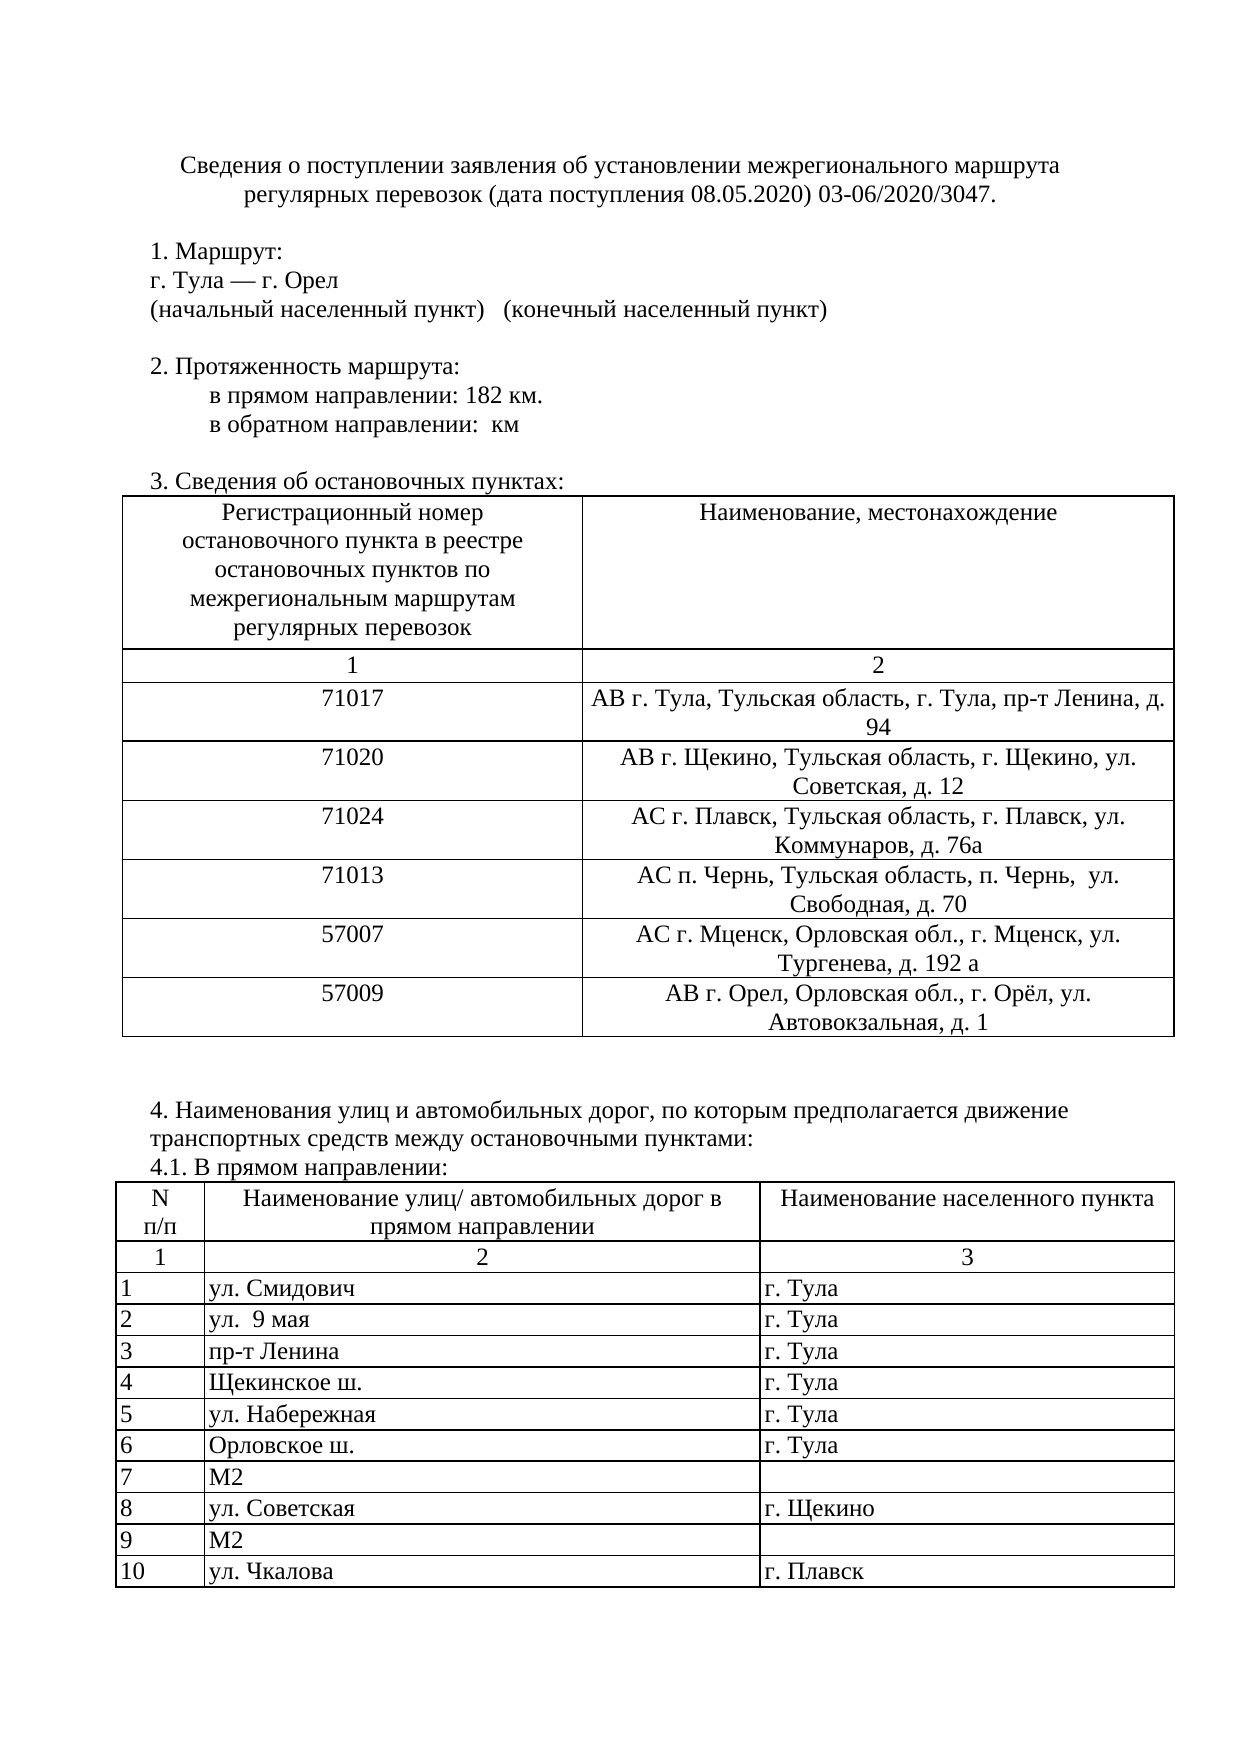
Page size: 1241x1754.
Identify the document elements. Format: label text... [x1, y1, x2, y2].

table_cell АВ г. Орел, Орловская обл., г. Орёл, ул. Автовокзальная, д. 1 [583, 978, 1173, 1036]
table_cell АС г. Плавск, Тульская область, г. Плавск, ул. Коммунаров, д. 76а [583, 801, 1173, 858]
table_cell г. Тула [761, 1431, 1174, 1460]
table_cell г. Тула [761, 1305, 1174, 1334]
table_cell г. Щекино [761, 1493, 1174, 1523]
table_cell пр-т Ленина [205, 1336, 759, 1366]
table_cell ул. Смидович [205, 1273, 759, 1303]
table_cell АС г. Мценск, Орловская обл., г. Мценск, ул. Тургенева, д. 192 а [583, 919, 1173, 977]
table_cell ул. Советская [205, 1493, 759, 1523]
table_cell 3 [761, 1242, 1174, 1272]
table_cell [761, 1462, 1174, 1492]
table_cell 71024 [123, 801, 582, 858]
table_header Наименование улиц/ автомобильных дорог в прямом направлении [205, 1183, 759, 1240]
table_cell г. Тула [761, 1399, 1174, 1429]
table_cell 10 [117, 1556, 204, 1586]
text (начальный населенный пункт) (конечный населенный пункт) [150, 294, 1090, 322]
table_cell 2 [205, 1242, 759, 1272]
text в прямом направлении: 182 км. [150, 380, 1090, 409]
table_cell 6 [117, 1431, 204, 1460]
table_cell 4 [117, 1368, 204, 1397]
table_cell 2 [117, 1305, 204, 1334]
table_cell ул. Набережная [205, 1399, 759, 1429]
table_cell 2 [583, 650, 1173, 681]
table_cell Орловское ш. [205, 1431, 759, 1460]
table_cell 7 [117, 1462, 204, 1492]
table_cell 1 [117, 1242, 204, 1272]
table_cell г. Плавск [761, 1556, 1174, 1586]
table_cell ул. Чкалова [205, 1556, 759, 1586]
table_cell 1 [123, 650, 582, 681]
table_cell 71017 [123, 683, 582, 740]
table_cell ул. 9 мая [205, 1305, 759, 1334]
table_cell 1 [117, 1273, 204, 1303]
table_cell 9 [117, 1525, 204, 1555]
table_cell г. Тула [761, 1273, 1174, 1303]
table_cell 57007 [123, 919, 582, 977]
text 4. Наименования улиц и автомобильных дорог, по которым предполагается движение транспортных средств между остановочными пунктами: [150, 1095, 1090, 1152]
table_cell 8 [117, 1493, 204, 1523]
table_cell 5 [117, 1399, 204, 1429]
table_cell АС п. Чернь, Тульская область, п. Чернь, ул. Свободная, д. 70 [583, 860, 1173, 918]
table_cell М2 [205, 1462, 759, 1492]
table_header Наименование, местонахождение [583, 497, 1173, 648]
table_cell г. Тула [761, 1336, 1174, 1366]
table_cell г. Тула [761, 1368, 1174, 1397]
table_header N п/п [117, 1183, 204, 1240]
text 3. Сведения об остановочных пунктах: [150, 466, 1090, 495]
table_cell 3 [117, 1336, 204, 1366]
table_cell 71020 [123, 742, 582, 799]
table_header Наименование населенного пункта [761, 1183, 1174, 1240]
table_header Регистрационный номер остановочного пункта в реестре остановочных пунктов по межрегиональным маршрутам регулярных перевозок [123, 497, 582, 648]
text г. Тула — г. Орел [150, 265, 1090, 294]
table_cell 71013 [123, 860, 582, 918]
table_cell АВ г. Щекино, Тульская область, г. Щекино, ул. Советская, д. 12 [583, 742, 1173, 799]
table_cell Щекинское ш. [205, 1368, 759, 1397]
table_cell АВ г. Тула, Тульская область, г. Тула, пр-т Ленина, д. 94 [583, 683, 1173, 740]
table_cell 57009 [123, 978, 582, 1036]
text 4.1. В прямом направлении: [150, 1152, 1090, 1181]
table_cell [761, 1525, 1174, 1555]
text Сведения о поступлении заявления об установлении межрегионального маршрута регулярных перевозок (дата поступления 08.05.2020) 03-06/2020/3047. [150, 150, 1090, 207]
text в обратном направлении: км [150, 409, 1090, 437]
table_cell М2 [205, 1525, 759, 1555]
text 1. Маршрут: [150, 236, 1090, 265]
text 2. Протяженность маршрута: [150, 351, 1090, 380]
